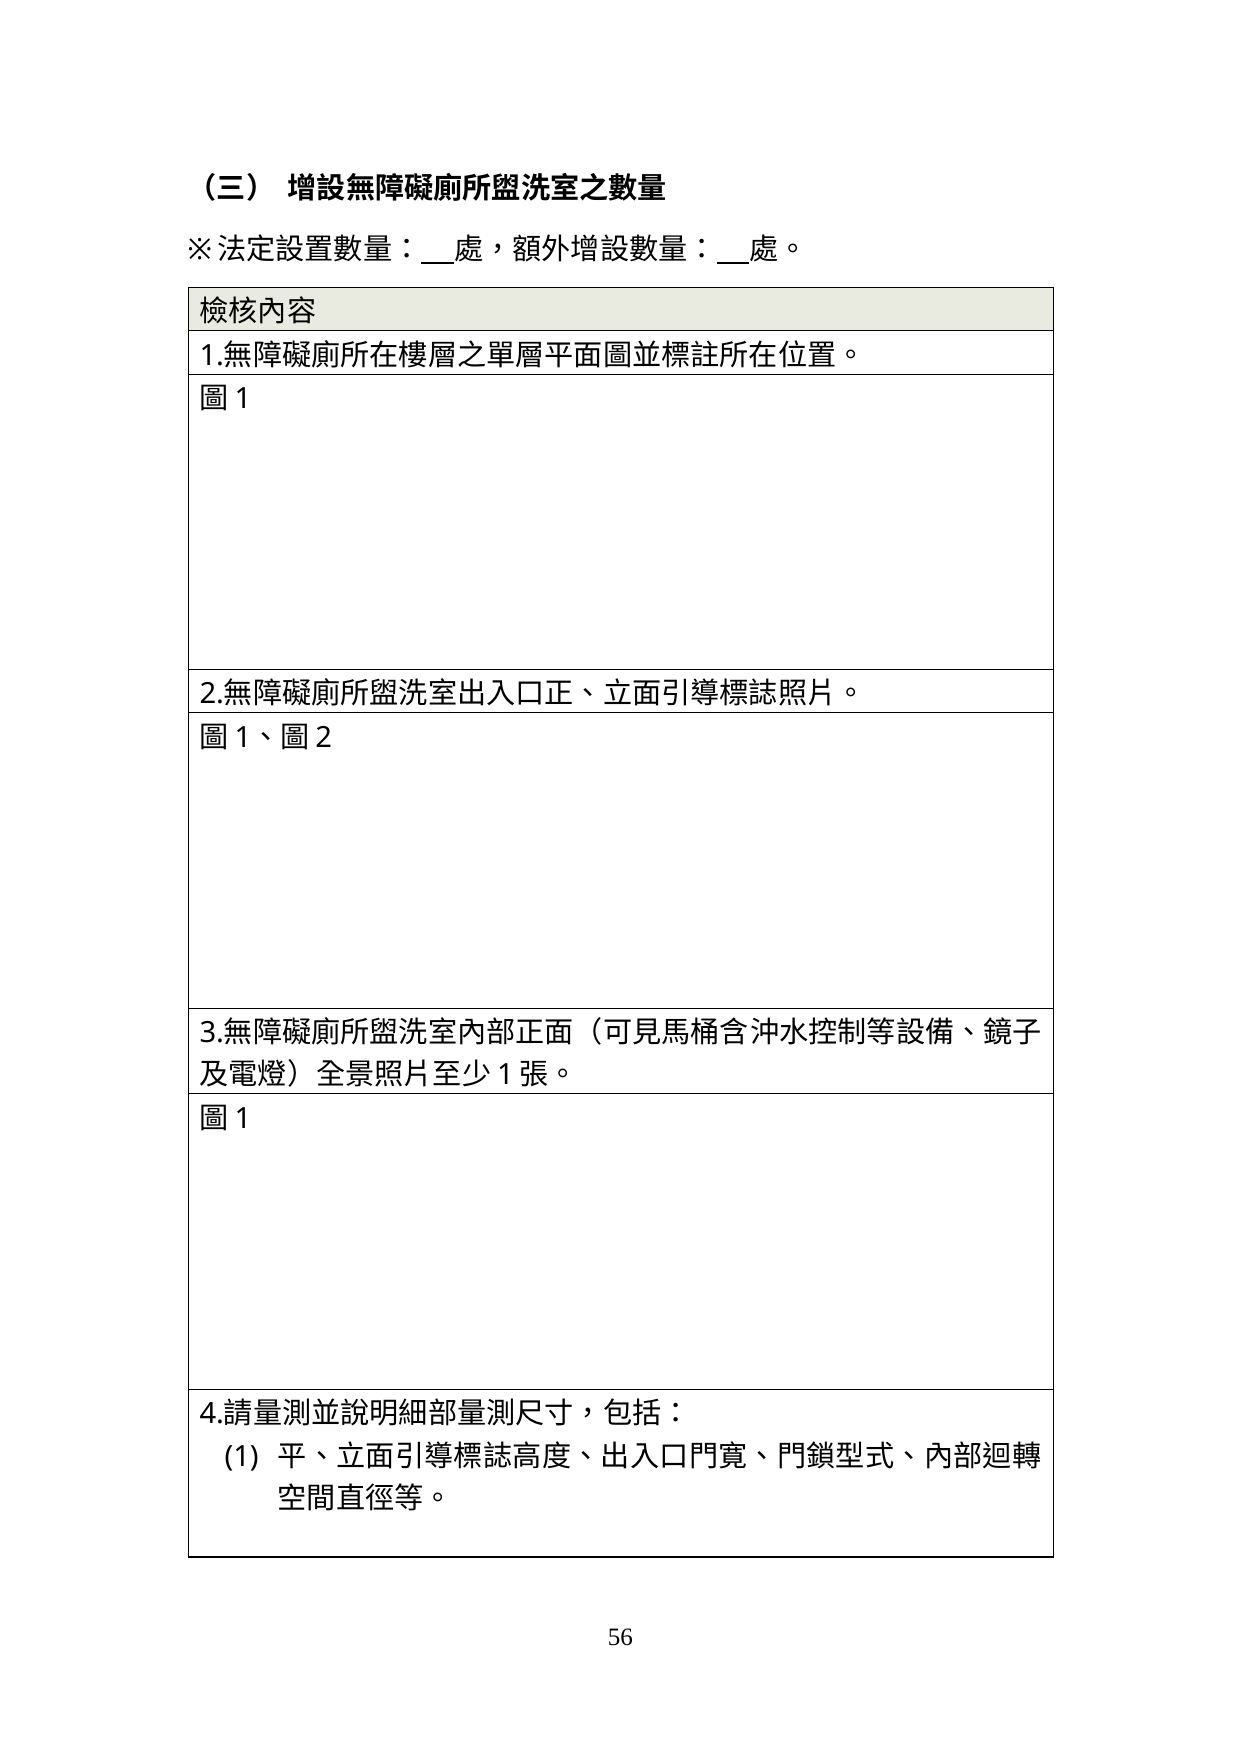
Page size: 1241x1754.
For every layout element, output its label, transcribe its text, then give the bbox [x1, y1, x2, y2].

list 法定設置數量： 處，額外增設數量： 處。 [187, 226, 1053, 268]
table_cell 3.無障礙廁所盥洗室內部正面（可見馬桶含沖水控制等設備、鏡子及電燈）全景照片至少1張。 [189, 1009, 1053, 1093]
table_header 檢核內容 [189, 288, 1053, 330]
table_cell 1.無障礙廁所在樓層之單層平面圖並標註所在位置。 [189, 331, 1053, 373]
table_cell 圖1 [189, 375, 1053, 669]
table_cell 圖1 [189, 1094, 1053, 1389]
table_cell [189, 1390, 1053, 1556]
table_cell 圖1、圖2 [189, 713, 1053, 1007]
table_cell 2.無障礙廁所盥洗室出入口正、立面引導標誌照片。 [189, 670, 1053, 712]
subtitle 增設無障礙廁所盥洗室之數量 [187, 164, 1053, 207]
